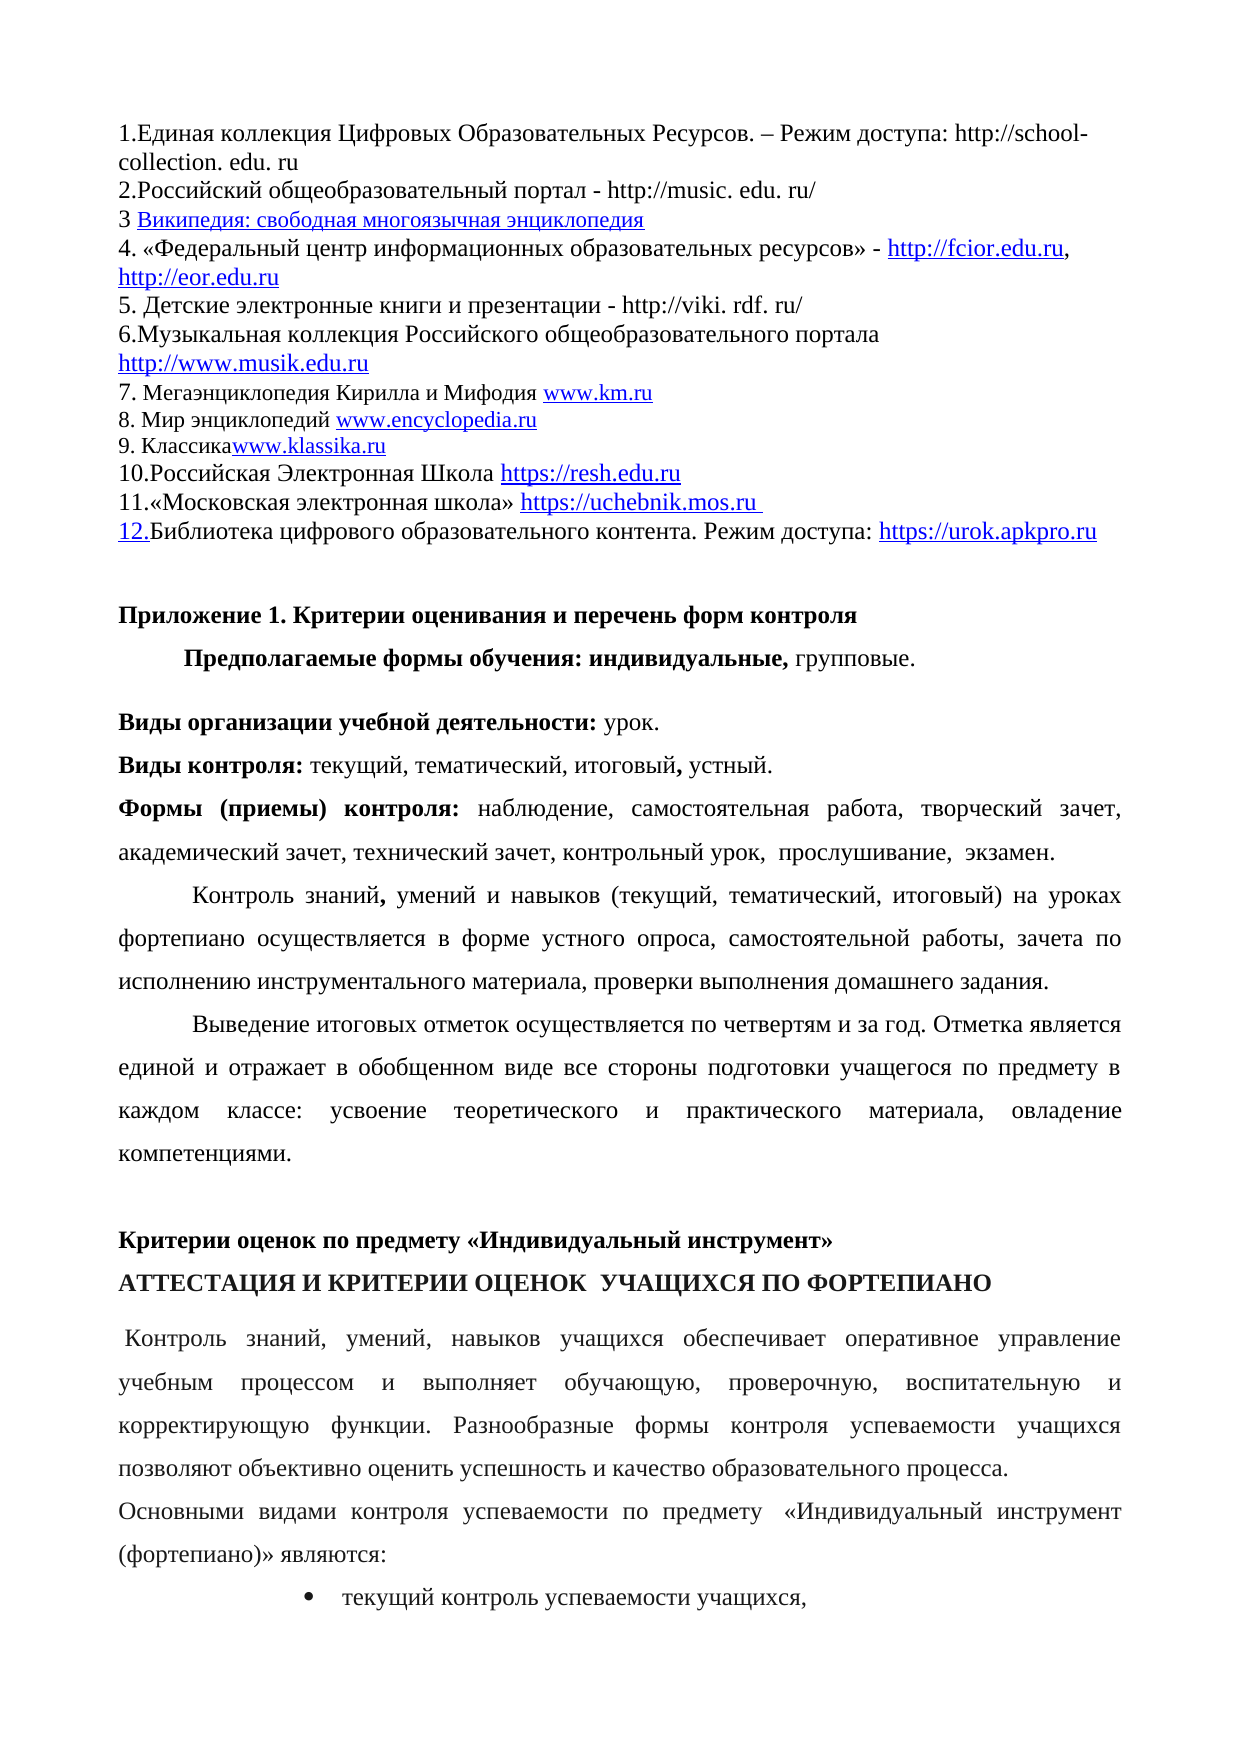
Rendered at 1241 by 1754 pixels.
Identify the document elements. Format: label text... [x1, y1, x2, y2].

text 11.«Московская электронная школа» https://uchebnik.mos.ru [118, 487, 1122, 516]
text АТТЕСТАЦИЯ И КРИТЕРИИ ОЦЕНОК УЧАЩИХСЯ ПО ФОРТЕПИАНО [118, 1268, 1122, 1297]
text Приложение 1. Критерии оценивания и перечень форм контроля [118, 600, 1122, 629]
text http://www.musik.edu.ru [118, 348, 1122, 377]
text Виды организации учебной деятельности: урок. [118, 707, 1122, 736]
text 8. Мир энциклопедий www.encyclopedia.ru [118, 406, 1122, 432]
text 4. «Федеральный центр информационных образовательных ресурсов» - http://fcior.edu.ru, http://eor.edu.ru [118, 233, 1122, 291]
text Основными видами контроля успеваемости по предмету «Индивидуальный инструмент (фортепиано)» являются: [118, 1496, 1122, 1568]
text Контроль знаний, умений, навыков учащихся обеспечивает оперативное управление учебным процессом и выполняет обучающую, проверочную, воспитательную и корректирующую функции. Разнообразные формы контроля успеваемости учащихся позволяют объективно оценить успешность и качество образовательного процесса. [118, 1323, 1122, 1482]
text Контроль знаний, умений и навыков (текущий, тематический, итоговый) на уроках фортепиано осуществляется в форме устного опроса, самостоятельной работы, зачета по исполнению инструментального материала, проверки выполнения домашнего задания. [118, 880, 1122, 995]
text 5. Детские электронные книги и презентации - http://viki. rdf. ru/ [118, 291, 1122, 319]
text 10.Российская Электронная Школа https://resh.edu.ru [118, 458, 1122, 487]
list текущий контроль успеваемости учащихся, [304, 1582, 1122, 1611]
text 9. Классикаwww.klassika.ru [118, 432, 1122, 458]
text 12.Библиотека цифрового образовательного контента. Режим доступа: https://urok.apkpro.ru [118, 516, 1122, 544]
list Предполагаемые формы обучения: индивидуальные, групповые. [177, 643, 1122, 672]
text 3 Википедия: свободная многоязычная энциклопедия [118, 204, 1122, 233]
text Критерии оценок по предмету «Индивидуальный инструмент» [118, 1225, 1122, 1253]
text 6.Музыкальная коллекция Российского общеобразовательного портала [118, 319, 1122, 348]
text 7. Мегаэнциклопедия Кирилла и Мифодия www.km.ru [118, 377, 1122, 406]
text Виды контроля: текущий, тематический, итоговый, устный. [118, 750, 1122, 779]
text 1.Единая коллекция Цифровых Образовательных Ресурсов. – Режим доступа: http://school- collection. edu. ru [118, 118, 1122, 176]
text Формы (приемы) контроля: наблюдение, самостоятельная работа, творческий зачет, академический зачет, технический зачет, контрольный урок, прослушивание, экзамен. [118, 793, 1122, 865]
text 2.Российский общеобразовательный портал - http://music. edu. ru/ [118, 176, 1122, 204]
text Выведение итоговых отметок осуществляется по четвертям и за год. Отметка является единой и отражает в обобщенном виде все стороны подготовки учащегося по предмету в каждом классе: усвоение теоретического и практического материала, овладение компетенциями. [118, 1009, 1122, 1167]
